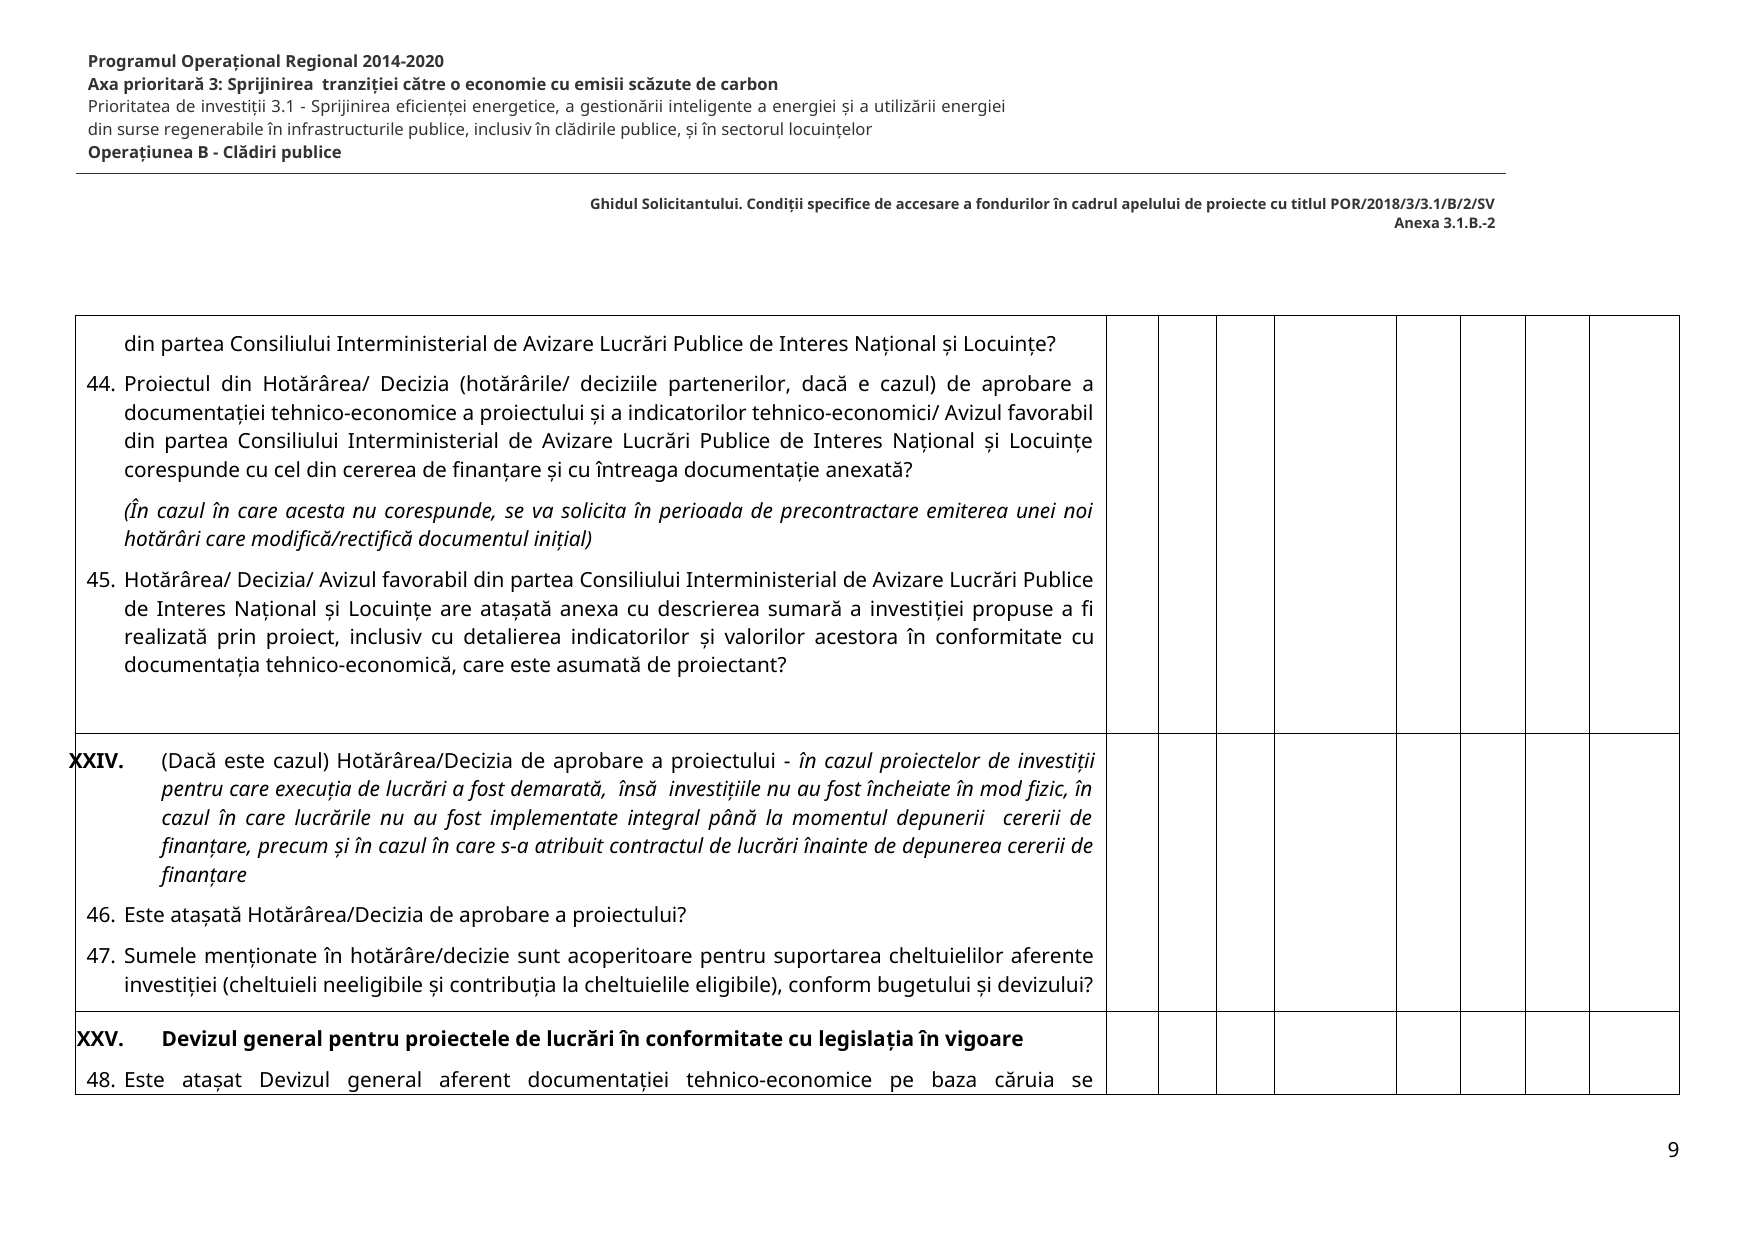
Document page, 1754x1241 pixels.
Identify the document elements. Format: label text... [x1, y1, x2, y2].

table_cell [1590, 734, 1679, 1011]
table_cell [1159, 734, 1216, 1011]
table_cell [1397, 734, 1460, 1011]
table_cell [1590, 316, 1679, 732]
table_cell (Dacă este cazul) Hotărârea/Decizia de aprobare a proiectului - în cazul proiectelor de investiţii pentru care execuţia de lucrări a fost demarată, însă investițiile nu au fost încheiate în mod fizic, în cazul în care lucrările nu au fost implementate integral până la momentul depunerii cererii de finanțare, precum şi în cazul în care s-a atribuit contractul de lucrări înainte de depunerea cererii de finanţare Este atașată Hotărârea/Decizia de aprobare a proiectului? Sumele menționate în hotărâre/decizie sunt acoperitoare pentru suportarea cheltuielilor aferente investiției (cheltuieli neeligibile și contribuția la cheltuielile eligibile), conform bugetului și devizului? [76, 734, 1106, 1011]
table_cell [1461, 1012, 1525, 1094]
table_cell [1275, 1012, 1396, 1094]
table_cell [1217, 1012, 1274, 1094]
table_cell [1217, 734, 1274, 1011]
table_cell [1461, 316, 1525, 732]
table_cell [76, 1012, 1106, 1094]
table_cell [1590, 1012, 1679, 1094]
table_cell [1526, 1012, 1589, 1094]
table_cell [1526, 316, 1589, 732]
table_cell [1159, 1012, 1216, 1094]
table_cell [1275, 734, 1396, 1011]
table_cell [1107, 316, 1158, 732]
table_cell [1526, 734, 1589, 1011]
table_cell [1461, 734, 1525, 1011]
table_cell [1107, 1012, 1158, 1094]
table_cell [1217, 316, 1274, 732]
table_cell [1397, 1012, 1460, 1094]
table_cell [1275, 316, 1396, 732]
table_cell [1397, 316, 1460, 732]
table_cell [76, 316, 1106, 732]
table_cell [1107, 734, 1158, 1011]
table_cell [1159, 316, 1216, 732]
